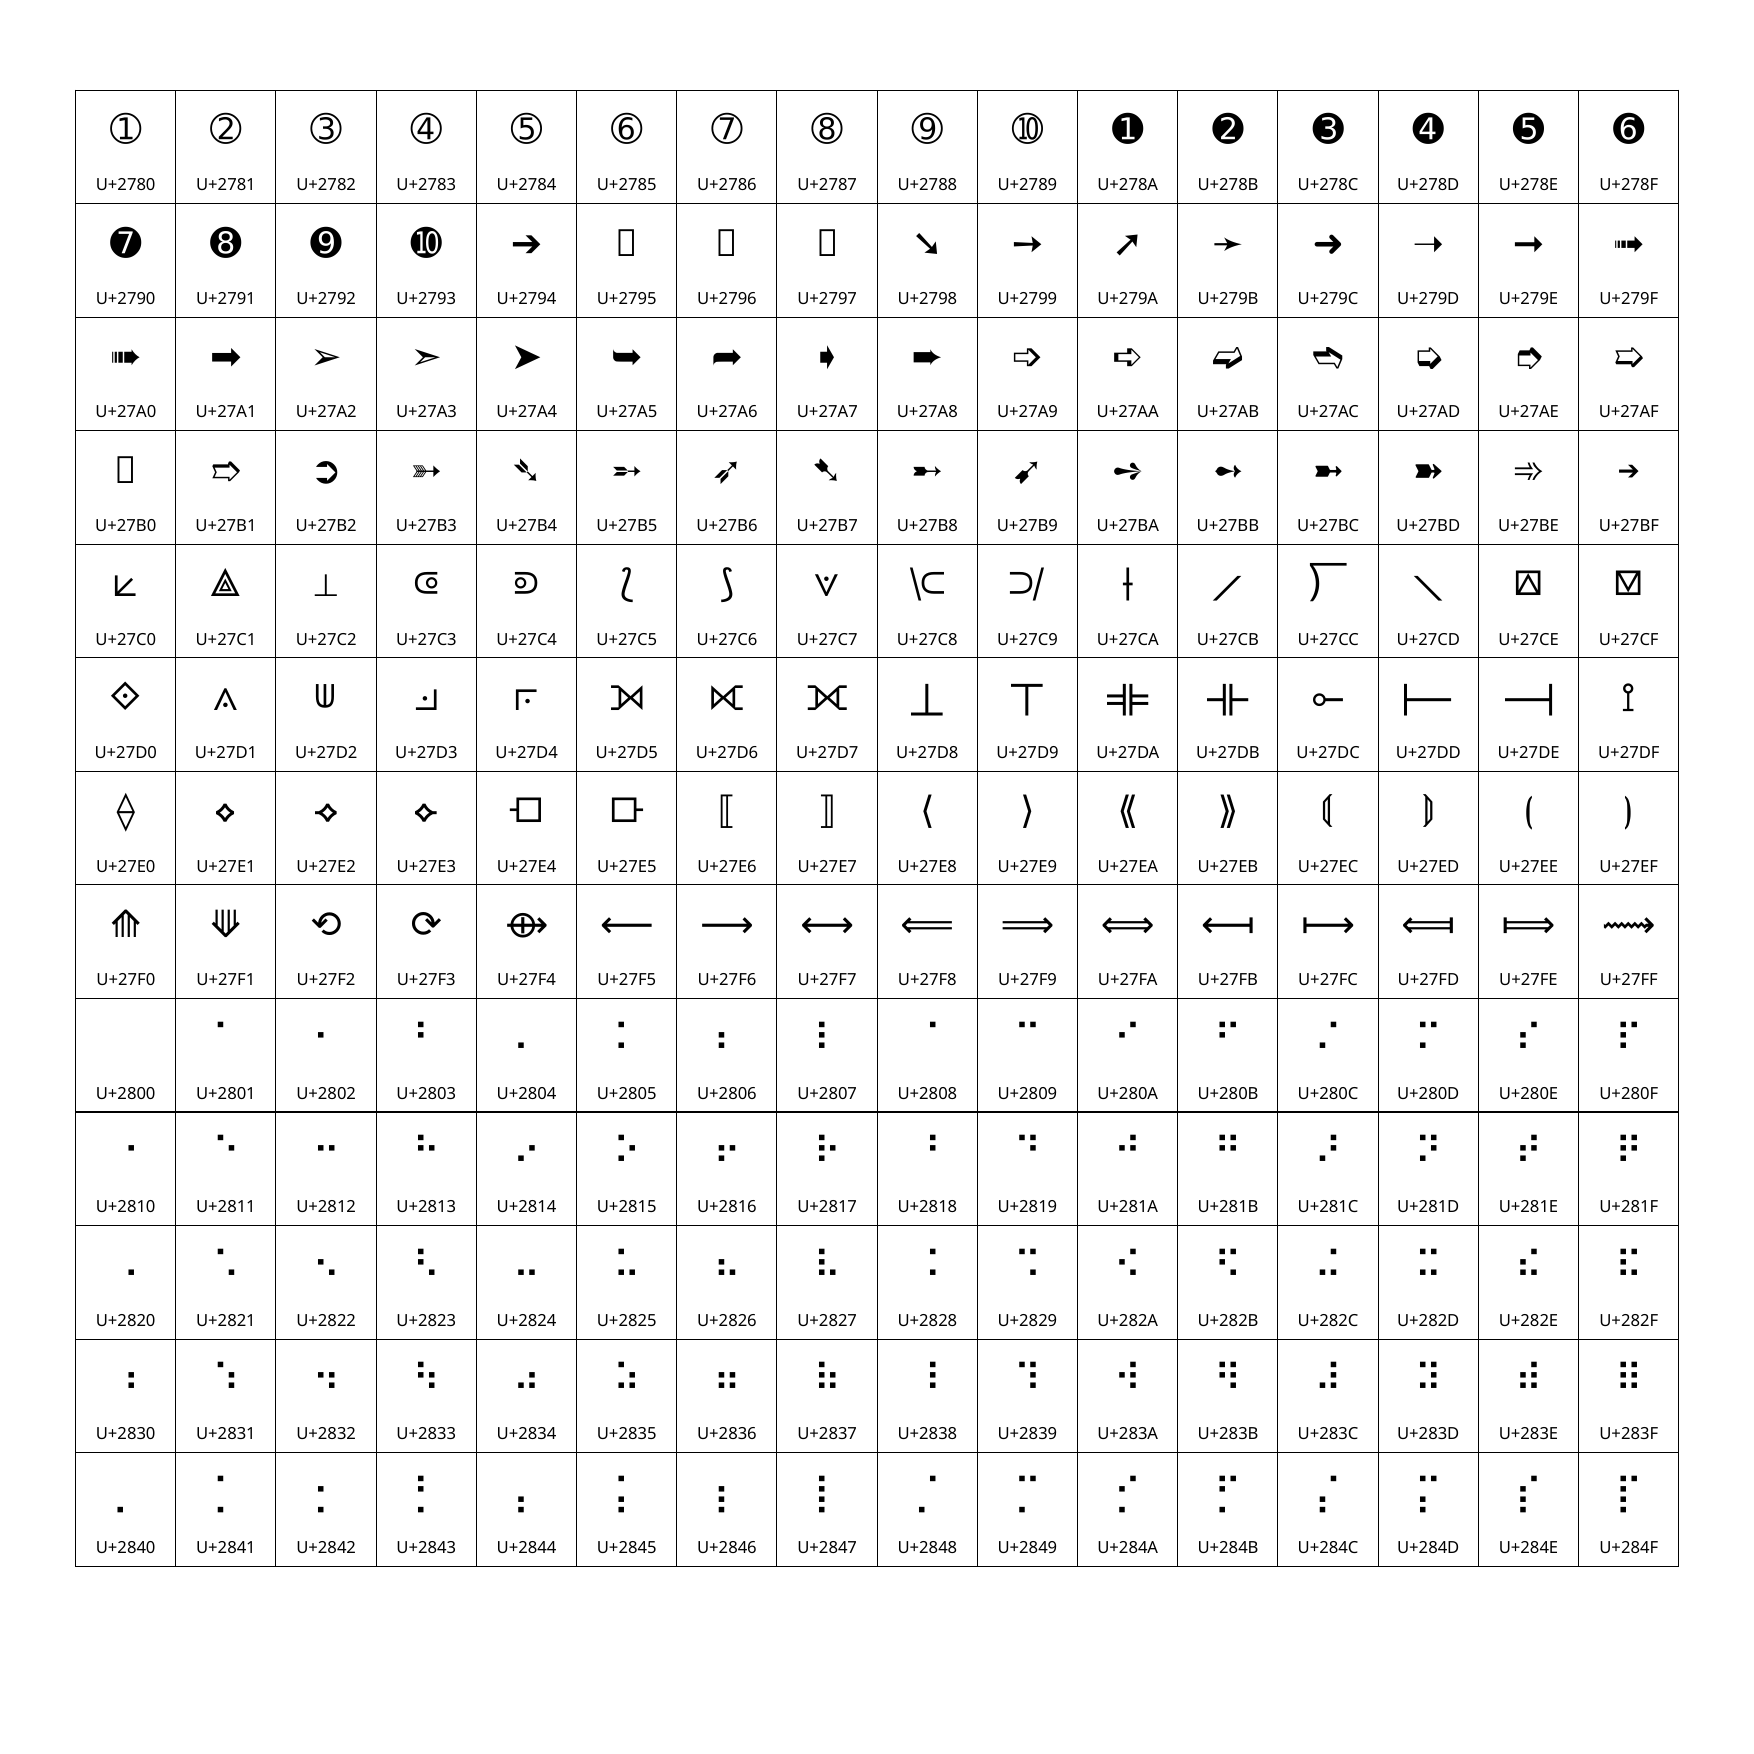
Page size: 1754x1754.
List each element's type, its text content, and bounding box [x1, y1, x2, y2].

table_cell ➓ U+2793 [377, 204, 476, 317]
table_cell ⟽ U+27FD [1379, 885, 1478, 998]
table_cell ➯ U+27AF [1579, 318, 1678, 430]
table_cell ➿ U+27BF [1579, 431, 1678, 544]
table_cell ⠞ U+281E [1479, 1113, 1578, 1225]
table_cell ➑ U+2791 [176, 204, 275, 317]
table_cell ➶ U+27B6 [677, 431, 776, 544]
table_cell ⠐ U+2810 [76, 1113, 175, 1225]
table_cell ⟸ U+27F8 [878, 885, 977, 998]
table_cell ⟁ U+27C1 [176, 545, 275, 657]
table_cell ➟ U+279F [1579, 204, 1678, 317]
table_cell ➞ U+279E [1479, 204, 1578, 317]
table_cell ⟟ U+27DF [1579, 658, 1678, 771]
table_cell ⟎ U+27CE [1479, 545, 1578, 657]
table_cell ⠊ U+280A [1078, 999, 1177, 1111]
table_cell ⟒ U+27D2 [276, 658, 376, 771]
table_cell ⟛ U+27DB [1178, 658, 1277, 771]
table_cell ⟲ U+27F2 [276, 885, 376, 998]
table_cell ⠿ U+283F [1579, 1340, 1678, 1452]
table_cell ⟂ U+27C2 [276, 545, 376, 657]
table_cell ⡋ U+284B [1178, 1453, 1277, 1566]
table_cell ⠬ U+282C [1278, 1226, 1378, 1338]
table_cell ⠣ U+2823 [377, 1226, 476, 1338]
table_cell ⠧ U+2827 [777, 1226, 877, 1338]
table_cell ➫ U+27AB [1178, 318, 1277, 430]
table_cell ⟄ U+27C4 [477, 545, 576, 657]
table_cell ➹ U+27B9 [978, 431, 1077, 544]
table_cell ⠇ U+2807 [777, 999, 877, 1111]
table_cell ⡏ U+284F [1579, 1453, 1678, 1566]
table_cell ⟃ U+27C3 [377, 545, 476, 657]
table_cell ⠯ U+282F [1579, 1226, 1678, 1338]
table_cell ➔ U+2794 [477, 204, 576, 317]
table_cell ⡀ U+2840 [76, 1453, 175, 1566]
table_cell ⟘ U+27D8 [878, 658, 977, 771]
table_cell ⠁ U+2801 [176, 999, 275, 1111]
table_cell ➆ U+2786 [677, 91, 776, 203]
table_cell ⠺ U+283A [1078, 1340, 1177, 1452]
table_cell ➪ U+27AA [1078, 318, 1177, 430]
table_cell ⟝ U+27DD [1379, 658, 1478, 771]
table_cell ⡉ U+2849 [978, 1453, 1077, 1566]
table_cell ⠢ U+2822 [276, 1226, 376, 1338]
table_cell ⡃ U+2843 [377, 1453, 476, 1566]
table_cell ⠖ U+2816 [677, 1113, 776, 1225]
table_cell ➄ U+2784 [477, 91, 576, 203]
table_cell ➮ U+27AE [1479, 318, 1578, 430]
table_cell ⟉ U+27C9 [978, 545, 1077, 657]
table_cell ⟀ U+27C0 [76, 545, 175, 657]
table_cell ⠈ U+2808 [878, 999, 977, 1111]
table_cell ➭ U+27AD [1379, 318, 1478, 430]
table_cell ➠ U+27A0 [76, 318, 175, 430]
table_cell ⟮ U+27EE [1479, 772, 1578, 884]
table_cell ⠂ U+2802 [276, 999, 376, 1111]
table_cell ➊ U+278A [1078, 91, 1177, 203]
table_cell ⠌ U+280C [1278, 999, 1378, 1111]
table_cell ⟾ U+27FE [1479, 885, 1578, 998]
table_cell ⠻ U+283B [1178, 1340, 1277, 1452]
table_cell ⟨ U+27E8 [878, 772, 977, 884]
table_cell ⟹ U+27F9 [978, 885, 1077, 998]
table_cell ⠓ U+2813 [377, 1113, 476, 1225]
table_cell ⠗ U+2817 [777, 1113, 877, 1225]
table_cell ⠵ U+2835 [577, 1340, 676, 1452]
table_cell ⠏ U+280F [1579, 999, 1678, 1111]
table_cell ⠙ U+2819 [978, 1113, 1077, 1225]
table_cell ⟞ U+27DE [1479, 658, 1578, 771]
table_cell ⠩ U+2829 [978, 1226, 1077, 1338]
table_cell ⠄ U+2804 [477, 999, 576, 1111]
table_cell ➋ U+278B [1178, 91, 1277, 203]
table_cell ⟕ U+27D5 [577, 658, 676, 771]
table_cell ⟵ U+27F5 [577, 885, 676, 998]
table_cell ➡ U+27A1 [176, 318, 275, 430]
table_cell ⟈ U+27C8 [878, 545, 977, 657]
table_cell ⟳ U+27F3 [377, 885, 476, 998]
table_cell ⠃ U+2803 [377, 999, 476, 1111]
table_cell ⠶ U+2836 [677, 1340, 776, 1452]
table_cell ➂ U+2782 [276, 91, 376, 203]
table_cell ⠫ U+282B [1178, 1226, 1277, 1338]
table_cell ⟯ U+27EF [1579, 772, 1678, 884]
table_cell ⟇ U+27C7 [777, 545, 877, 657]
table_cell ⡌ U+284C [1278, 1453, 1378, 1566]
table_cell ⠛ U+281B [1178, 1113, 1277, 1225]
table_cell ⟼ U+27FC [1278, 885, 1378, 998]
table_cell ⡆ U+2846 [677, 1453, 776, 1566]
table_cell ⟿ U+27FF [1579, 885, 1678, 998]
table_cell ➇ U+2787 [777, 91, 877, 203]
table_cell ⠡ U+2821 [176, 1226, 275, 1338]
table_cell ➧ U+27A7 [777, 318, 877, 430]
table_cell ➲ U+27B2 [276, 431, 376, 544]
table_cell ⟺ U+27FA [1078, 885, 1177, 998]
table_cell ➢ U+27A2 [276, 318, 376, 430]
table_cell ⟍ U+27CD [1379, 545, 1478, 657]
table_cell ➨ U+27A8 [878, 318, 977, 430]
table_cell ⟰ U+27F0 [76, 885, 175, 998]
table_cell ➌ U+278C [1278, 91, 1378, 203]
table_cell ⠒ U+2812 [276, 1113, 376, 1225]
table_cell ⡇ U+2847 [777, 1453, 877, 1566]
table_cell ➜ U+279C [1278, 204, 1378, 317]
table_cell ➵ U+27B5 [577, 431, 676, 544]
table_cell ⠕ U+2815 [577, 1113, 676, 1225]
table_cell ⟷ U+27F7 [777, 885, 877, 998]
table_cell ⟬ U+27EC [1278, 772, 1378, 884]
table_cell ⟊ U+27CA [1078, 545, 1177, 657]
table_cell ➻ U+27BB [1178, 431, 1277, 544]
table_cell ⟥ U+27E5 [577, 772, 676, 884]
table_cell ⠑ U+2811 [176, 1113, 275, 1225]
table_cell ⠽ U+283D [1379, 1340, 1478, 1452]
table_cell ➗ U+2797 [777, 204, 877, 317]
table_cell ⠭ U+282D [1379, 1226, 1478, 1338]
table_cell ⟖ U+27D6 [677, 658, 776, 771]
table_cell ⠚ U+281A [1078, 1113, 1177, 1225]
table_cell ➰ U+27B0 [76, 431, 175, 544]
table_cell ⠥ U+2825 [577, 1226, 676, 1338]
table_cell ➎ U+278E [1479, 91, 1578, 203]
table_cell ➷ U+27B7 [777, 431, 877, 544]
table_cell ⠀ U+2800 [76, 999, 175, 1111]
table_cell ⟔ U+27D4 [477, 658, 576, 771]
table_cell ⟤ U+27E4 [477, 772, 576, 884]
table_cell ⠘ U+2818 [878, 1113, 977, 1225]
table_cell ⡁ U+2841 [176, 1453, 275, 1566]
table_cell ⠝ U+281D [1379, 1113, 1478, 1225]
table_cell ➾ U+27BE [1479, 431, 1578, 544]
table_cell ⟜ U+27DC [1278, 658, 1378, 771]
table_cell ⟶ U+27F6 [677, 885, 776, 998]
table_cell ⠤ U+2824 [477, 1226, 576, 1338]
table_cell ⟆ U+27C6 [677, 545, 776, 657]
table_cell ⠸ U+2838 [878, 1340, 977, 1452]
table_cell ➦ U+27A6 [677, 318, 776, 430]
table_cell ➳ U+27B3 [377, 431, 476, 544]
table_cell ➘ U+2798 [878, 204, 977, 317]
table_cell ⠅ U+2805 [577, 999, 676, 1111]
table_cell ➕ U+2795 [577, 204, 676, 317]
table_cell ⠪ U+282A [1078, 1226, 1177, 1338]
table_cell ➝ U+279D [1379, 204, 1478, 317]
table_cell ⟫ U+27EB [1178, 772, 1277, 884]
table_cell ➁ U+2781 [176, 91, 275, 203]
table_cell ⠎ U+280E [1479, 999, 1578, 1111]
table_cell ⟦ U+27E6 [677, 772, 776, 884]
table_cell ➙ U+2799 [978, 204, 1077, 317]
table_cell ➖ U+2796 [677, 204, 776, 317]
table_cell ➤ U+27A4 [477, 318, 576, 430]
table_cell ➥ U+27A5 [577, 318, 676, 430]
table_cell ⠋ U+280B [1178, 999, 1277, 1111]
table_cell ⠮ U+282E [1479, 1226, 1578, 1338]
table_cell ⠉ U+2809 [978, 999, 1077, 1111]
table_cell ➣ U+27A3 [377, 318, 476, 430]
table_cell ⠍ U+280D [1379, 999, 1478, 1111]
table_cell ➉ U+2789 [978, 91, 1077, 203]
table_cell ⟱ U+27F1 [176, 885, 275, 998]
table_cell ➽ U+27BD [1379, 431, 1478, 544]
table_cell ⟋ U+27CB [1178, 545, 1277, 657]
table_cell ➼ U+27BC [1278, 431, 1378, 544]
table_cell ⠷ U+2837 [777, 1340, 877, 1452]
table_cell ⟑ U+27D1 [176, 658, 275, 771]
table_cell ⡄ U+2844 [477, 1453, 576, 1566]
table_cell ⟏ U+27CF [1579, 545, 1678, 657]
table_cell ⟩ U+27E9 [978, 772, 1077, 884]
table_cell ➱ U+27B1 [176, 431, 275, 544]
table_cell ⟐ U+27D0 [76, 658, 175, 771]
table_cell ⠠ U+2820 [76, 1226, 175, 1338]
table_cell ➏ U+278F [1579, 91, 1678, 203]
table_cell ➴ U+27B4 [477, 431, 576, 544]
table_cell ⠔ U+2814 [477, 1113, 576, 1225]
table_cell ➈ U+2788 [878, 91, 977, 203]
table_cell ➃ U+2783 [377, 91, 476, 203]
table_cell ➅ U+2785 [577, 91, 676, 203]
table_cell ➀ U+2780 [76, 91, 175, 203]
table_cell ⠨ U+2828 [878, 1226, 977, 1338]
table_cell ⠼ U+283C [1278, 1340, 1378, 1452]
table_cell ⟅ U+27C5 [577, 545, 676, 657]
table_cell ⟭ U+27ED [1379, 772, 1478, 884]
table_cell ➒ U+2792 [276, 204, 376, 317]
table_cell ⟚ U+27DA [1078, 658, 1177, 771]
table_cell ⟴ U+27F4 [477, 885, 576, 998]
table_cell ⠲ U+2832 [276, 1340, 376, 1452]
table_cell ⠜ U+281C [1278, 1113, 1378, 1225]
table_cell ⡂ U+2842 [276, 1453, 376, 1566]
table_cell ⠱ U+2831 [176, 1340, 275, 1452]
table_cell ➛ U+279B [1178, 204, 1277, 317]
table_cell ⟠ U+27E0 [76, 772, 175, 884]
table_cell ⟢ U+27E2 [276, 772, 376, 884]
table_cell ➍ U+278D [1379, 91, 1478, 203]
table_cell ⠴ U+2834 [477, 1340, 576, 1452]
table_cell ⡎ U+284E [1479, 1453, 1578, 1566]
table_cell ⠹ U+2839 [978, 1340, 1077, 1452]
table_cell ⟓ U+27D3 [377, 658, 476, 771]
table_cell ⡅ U+2845 [577, 1453, 676, 1566]
table_cell ⠦ U+2826 [677, 1226, 776, 1338]
table_cell ⟧ U+27E7 [777, 772, 877, 884]
table_cell ➐ U+2790 [76, 204, 175, 317]
table_cell ⠾ U+283E [1479, 1340, 1578, 1452]
table_cell ⠆ U+2806 [677, 999, 776, 1111]
table_cell ⡈ U+2848 [878, 1453, 977, 1566]
table_cell ⟌ U+27CC [1278, 545, 1378, 657]
table_cell ⟡ U+27E1 [176, 772, 275, 884]
table_cell ➩ U+27A9 [978, 318, 1077, 430]
table_cell ⟗ U+27D7 [777, 658, 877, 771]
table_cell ⠳ U+2833 [377, 1340, 476, 1452]
table_cell ⠟ U+281F [1579, 1113, 1678, 1225]
table_cell ⡊ U+284A [1078, 1453, 1177, 1566]
table_cell ⟙ U+27D9 [978, 658, 1077, 771]
table_cell ⡍ U+284D [1379, 1453, 1478, 1566]
table_cell ⟣ U+27E3 [377, 772, 476, 884]
table_cell ➺ U+27BA [1078, 431, 1177, 544]
table_cell ➬ U+27AC [1278, 318, 1378, 430]
table_cell ⟪ U+27EA [1078, 772, 1177, 884]
table_cell ➚ U+279A [1078, 204, 1177, 317]
table_cell ⟻ U+27FB [1178, 885, 1277, 998]
table_cell ➸ U+27B8 [878, 431, 977, 544]
table_cell ⠰ U+2830 [76, 1340, 175, 1452]
